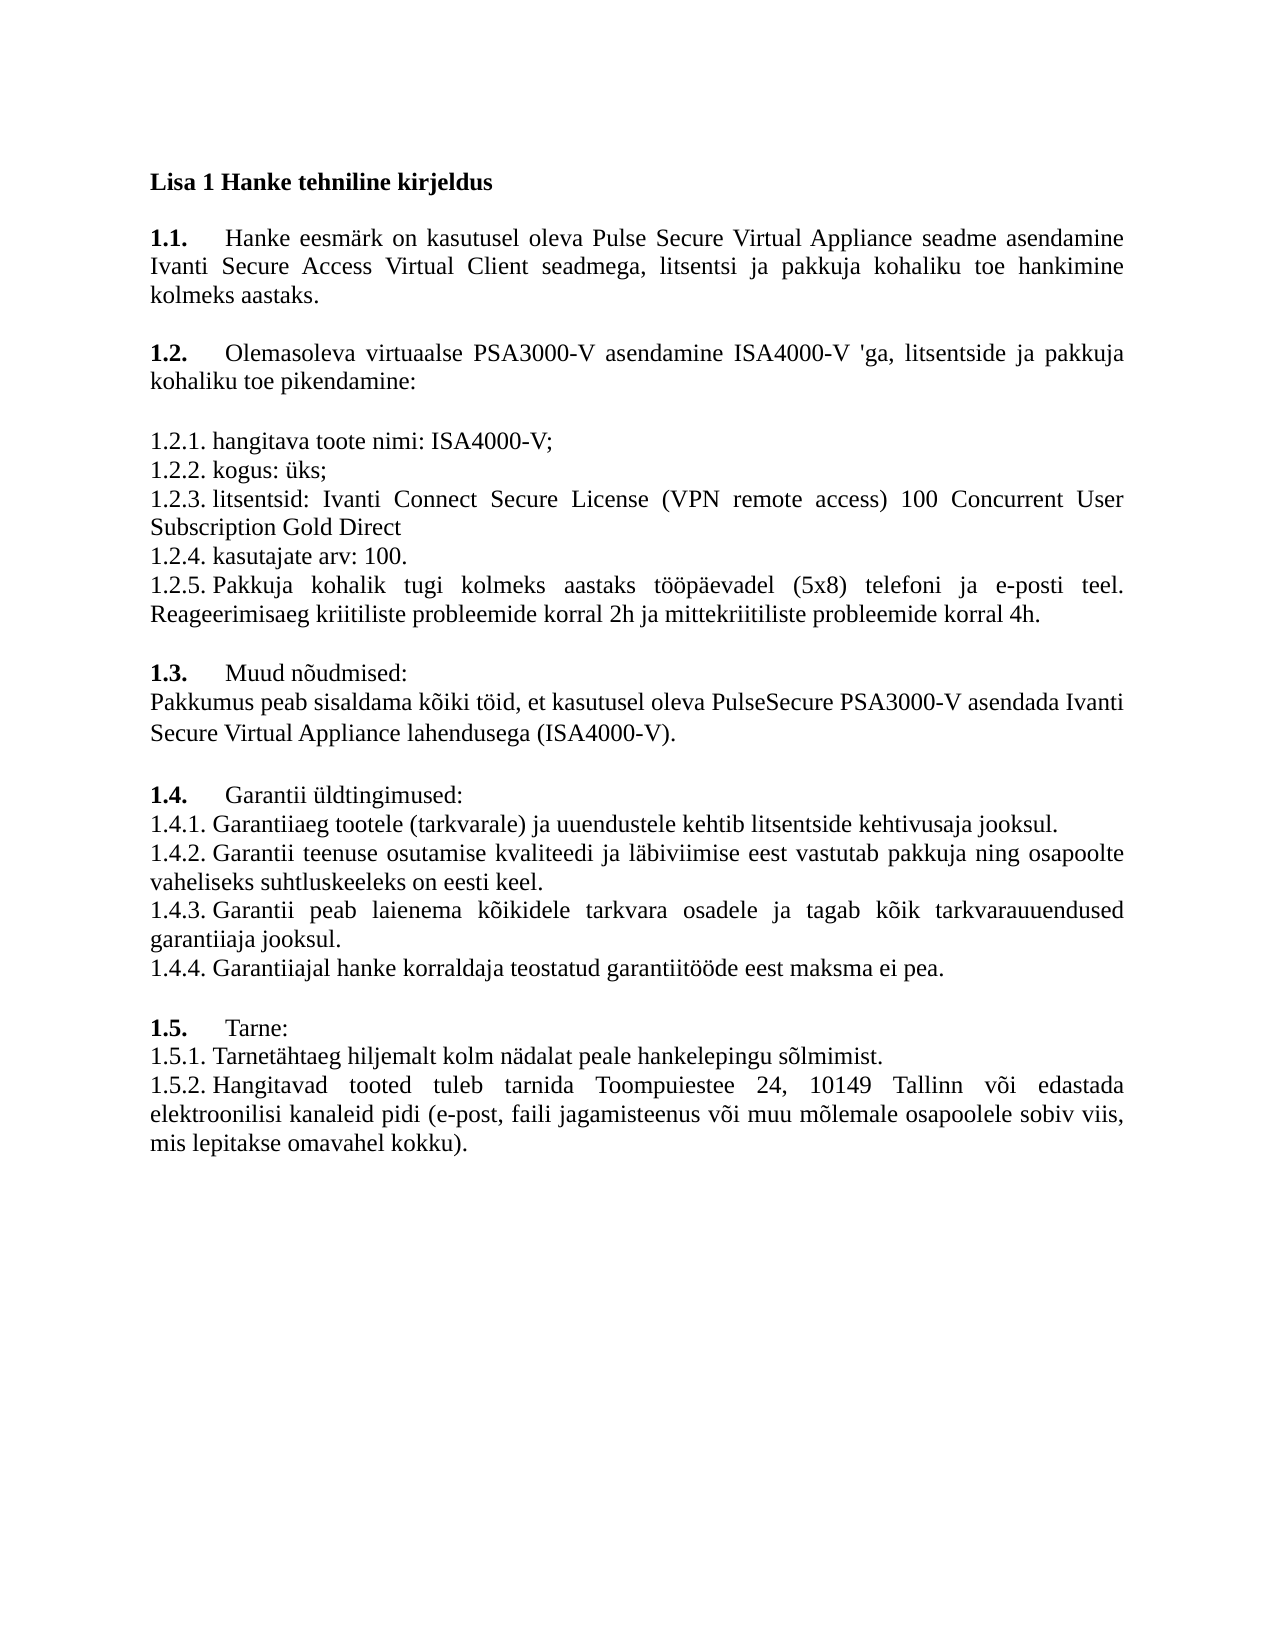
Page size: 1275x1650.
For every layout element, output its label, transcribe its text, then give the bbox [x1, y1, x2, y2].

list Olemasoleva virtuaalse PSA3000-V asendamine ISA4000-V 'ga, litsentside ja pakkuja kohaliku toe pikendamine: [150, 338, 1125, 395]
list litsentsid: Ivanti Connect Secure License (VPN remote access) 100 Concurrent User Subscription Gold Direct [150, 484, 1125, 541]
list Hangitavad tooted tuleb tarnida Toompuiestee 24, 10149 Tallinn või edastada elektroonilisi kanaleid pidi (e-post, faili jagamisteenus või muu mõlemale osapoolele sobiv viis, mis lepitakse omavahel kokku). [150, 1070, 1125, 1156]
list Garantiiaeg tootele (tarkvarale) ja uuendustele kehtib litsentside kehtivusaja jooksul. [150, 809, 1125, 838]
list Garantiiajal hanke korraldaja teostatud garantiitööde eest maksma ei pea. [150, 953, 1125, 982]
list Garantii üldtingimused: [150, 780, 1125, 809]
list kasutajate arv: 100. [150, 541, 1125, 570]
list Tarnetähtaeg hiljemalt kolm nädalat peale hankelepingu sõlmimist. [150, 1041, 1125, 1070]
list Muud nõudmised: [150, 658, 1125, 687]
list kogus: üks; [150, 455, 1125, 484]
list Tarne: [150, 1013, 1125, 1041]
list Hanke eesmärk on kasutusel oleva Pulse Secure Virtual Appliance seadme asendamine Ivanti Secure Access Virtual Client seadmega, litsentsi ja pakkuja kohaliku toe hankimine kolmeks aastaks. [150, 223, 1125, 309]
list Garantii teenuse osutamise kvaliteedi ja läbiviimise eest vastutab pakkuja ning osapoolte vaheliseks suhtluskeeleks on eesti keel. [150, 838, 1125, 895]
list Pakkuja kohalik tugi kolmeks aastaks tööpäevadel (5x8) telefoni ja e-posti teel. Reageerimisaeg kriitiliste probleemide korral 2h ja mittekriitiliste probleemide korral 4h. [150, 570, 1125, 627]
list Pakkumus peab sisaldama kõiki töid, et kasutusel oleva PulseSecure PSA3000-V asendada Ivanti Secure Virtual Appliance lahendusega (ISA4000-V). [150, 687, 1125, 747]
subtitle Lisa 1 Hanke tehniline kirjeldus [150, 167, 1125, 195]
list Garantii peab laienema kõikidele tarkvara osadele ja tagab kõik tarkvarauuendused garantiiaja jooksul. [150, 895, 1125, 953]
list hangitava toote nimi: ISA4000-V; [150, 426, 1125, 455]
